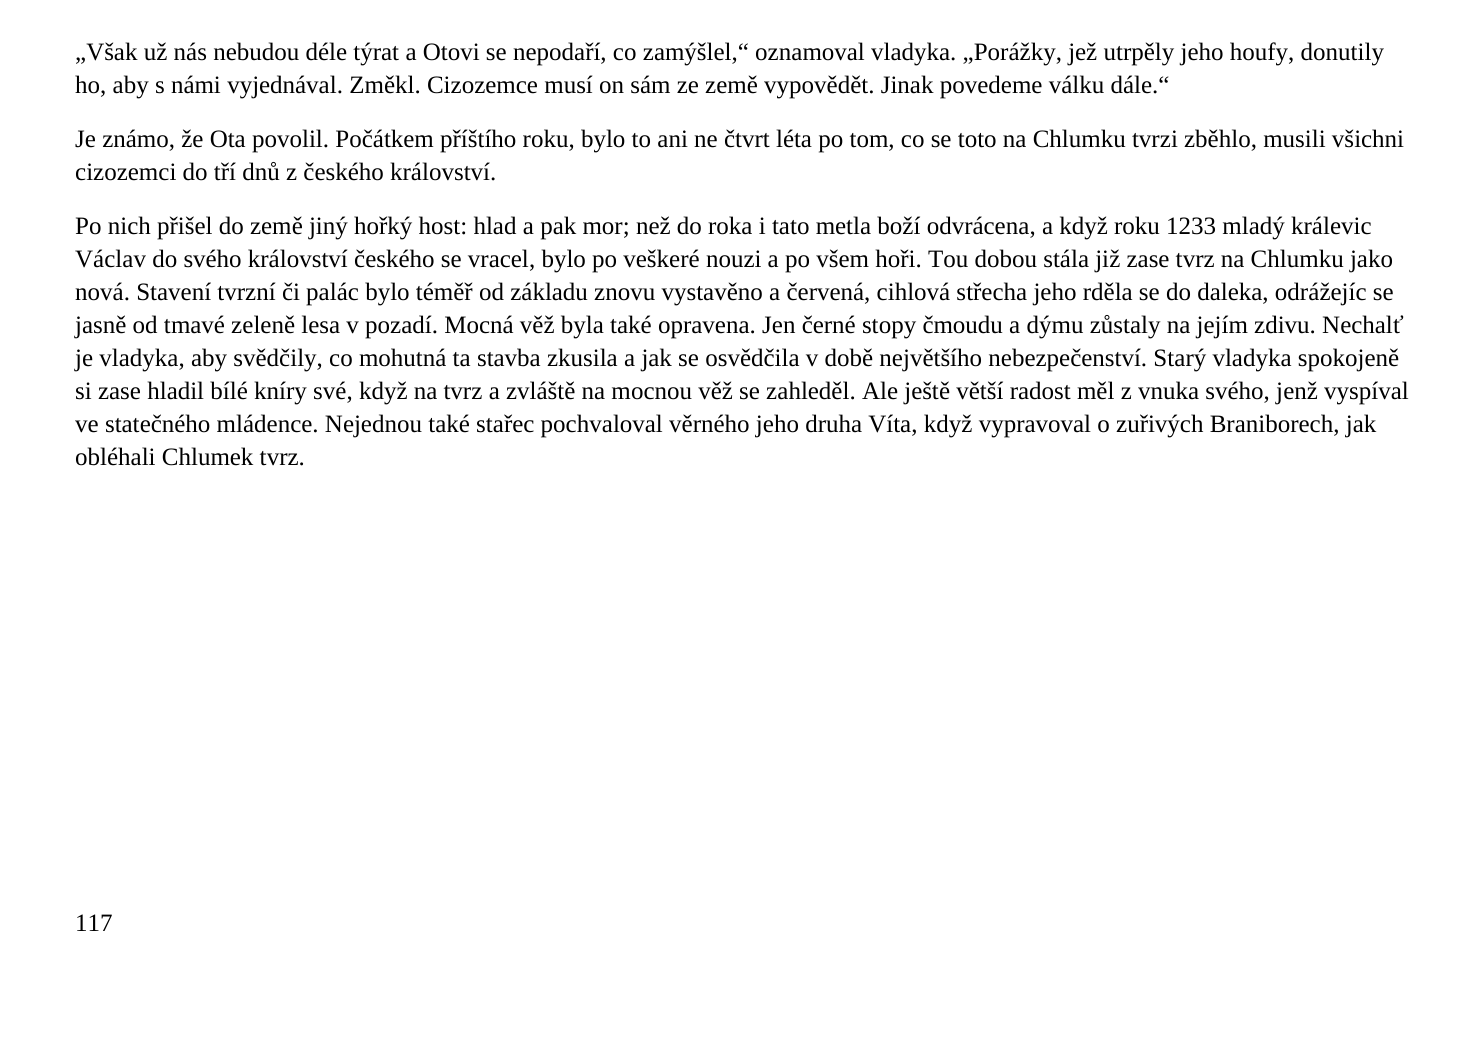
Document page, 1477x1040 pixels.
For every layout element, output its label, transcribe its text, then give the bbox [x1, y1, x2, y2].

text Je známo, že Ota povolil. Počátkem příštího roku, bylo to ani ne čtvrt léta po tom, co se toto na Chlumku tvrzi zběhlo, musili všichni cizozemci do tří dnů z českého království. [75, 124, 1416, 186]
text Po nich přišel do země jiný hořký host: hlad a pak mor; než do roka i tato metla boží odvrácena, a když roku 1233 mladý králevic Václav do svého království českého se vracel, bylo po veškeré nouzi a po všem hoři. Tou dobou stála již zase tvrz na Chlumku jako nová. Stavení tvrzní či palác bylo téměř od základu znovu vystavěno a červená, cihlová střecha jeho rděla se do daleka, odrážejíc se jasně od tmavé zeleně lesa v pozadí. Mocná věž byla také opravena. Jen černé stopy čmoudu a dýmu zůstaly na jejím zdivu. Nechalť je vladyka, aby svědčily, co mohutná ta stavba zkusila a jak se osvědčila v době největšího nebezpečenství. Starý vladyka spokojeně si zase hladil bílé kníry své, když na tvrz a zvláště na mocnou věž se zahleděl. Ale ještě větší radost měl z vnuka svého, jenž vyspíval ve statečného mládence. Nejednou také stařec pochvaloval věrného jeho druha Víta, když vypravoval o zuřivých Braniborech, jak obléhali Chlumek tvrz. [75, 211, 1416, 471]
text „Však už nás nebudou déle týrat a Otovi se nepodaří, co zamýšlel,“ oznamoval vladyka. „Porážky, jež utrpěly jeho houfy, donutily ho, aby s námi vyjednával. Změkl. Cizozemce musí on sám ze země vypovědět. Jinak povedeme válku dále.“ [75, 37, 1416, 99]
